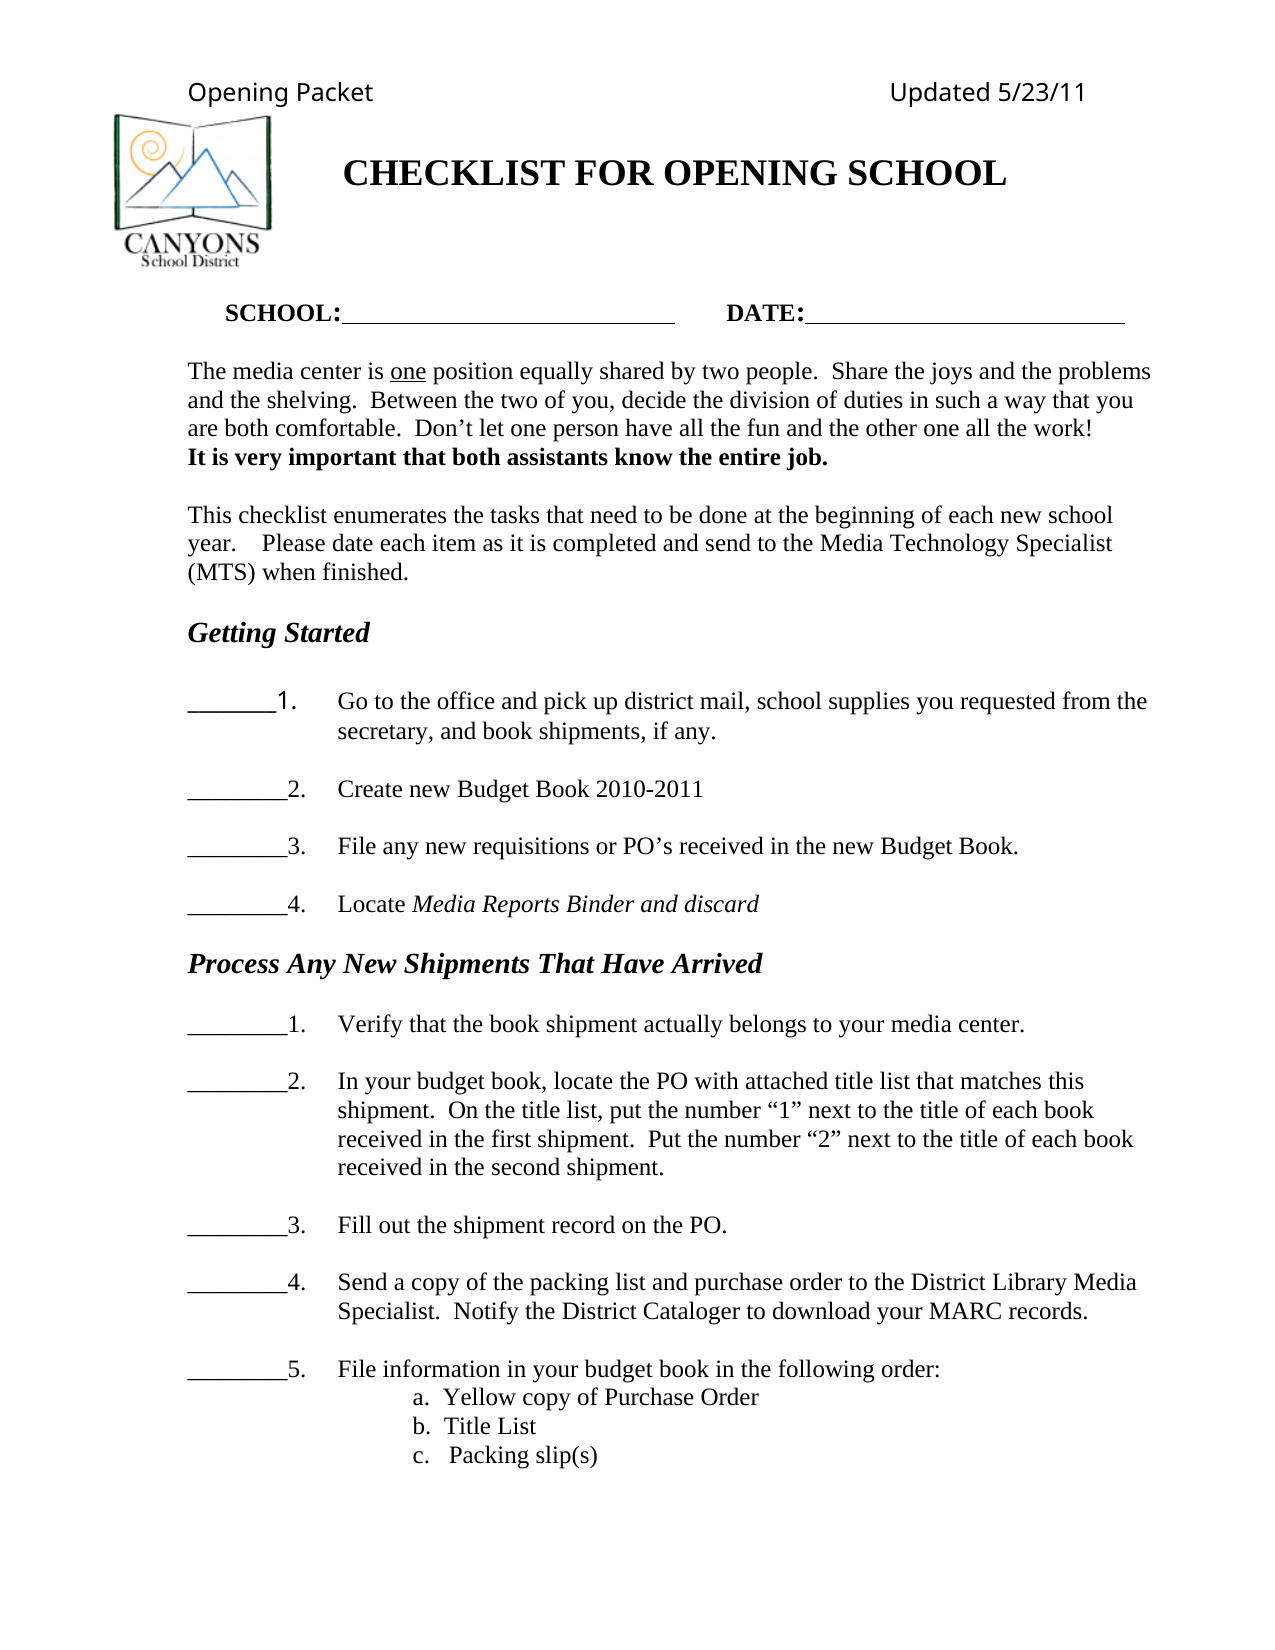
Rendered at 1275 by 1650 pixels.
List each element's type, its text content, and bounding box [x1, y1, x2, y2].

text ________5. File information in your budget book in the following order: [187, 1354, 1162, 1382]
text This checklist enumerates the tasks that need to be done at the beginning of each new school year. Please date each item as it is completed and send to the Media Technology Specialist (MTS) when finished. [187, 500, 1162, 586]
text ________3. File any new requisitions or PO’s received in the new Budget Book. [187, 831, 1162, 860]
text ________1. Verify that the book shipment actually belongs to your media center. [187, 1009, 1162, 1037]
text c. Packing slip(s) [187, 1440, 1162, 1469]
text ________3. Fill out the shipment record on the PO. [187, 1210, 1162, 1239]
text It is very important that both assistants know the entire job. [187, 442, 1162, 471]
picture [112, 112, 274, 269]
text a. Yellow copy of Purchase Order [187, 1382, 1162, 1411]
text ________2. Create new Budget Book 2010-2011 [187, 774, 1162, 803]
text CHECKLIST FOR OPENING SCHOOL [187, 150, 1162, 193]
text Process Any New Shipments That Have Arrived [187, 946, 1162, 980]
text ________1. Go to the office and pick up district mail, school supplies you requested from the secretary, and book shipments, if any. [187, 682, 1162, 745]
text ________2. In your budget book, locate the PO with attached title list that matches this shipment. On the title list, put the number “1” next to the title of each book received in the first shipment. Put the number “2” next to the title of each book received in the second shipment. [187, 1066, 1162, 1181]
text b. Title List [187, 1411, 1162, 1440]
text The media center is one position equally shared by two people. Share the joys and the problems and the shelving. Between the two of you, decide the division of duties in such a way that you are both comfortable. Don’t let one person have all the fun and the other one all the work! [187, 356, 1162, 442]
text SCHOOL: DATE: [187, 294, 1162, 327]
text ________4. Locate Media Reports Binder and discard [187, 889, 1162, 918]
text ________4. Send a copy of the packing list and purchase order to the District Library Media Specialist. Notify the District Cataloger to download your MARC records. [187, 1267, 1162, 1325]
text Getting Started [187, 615, 1162, 648]
